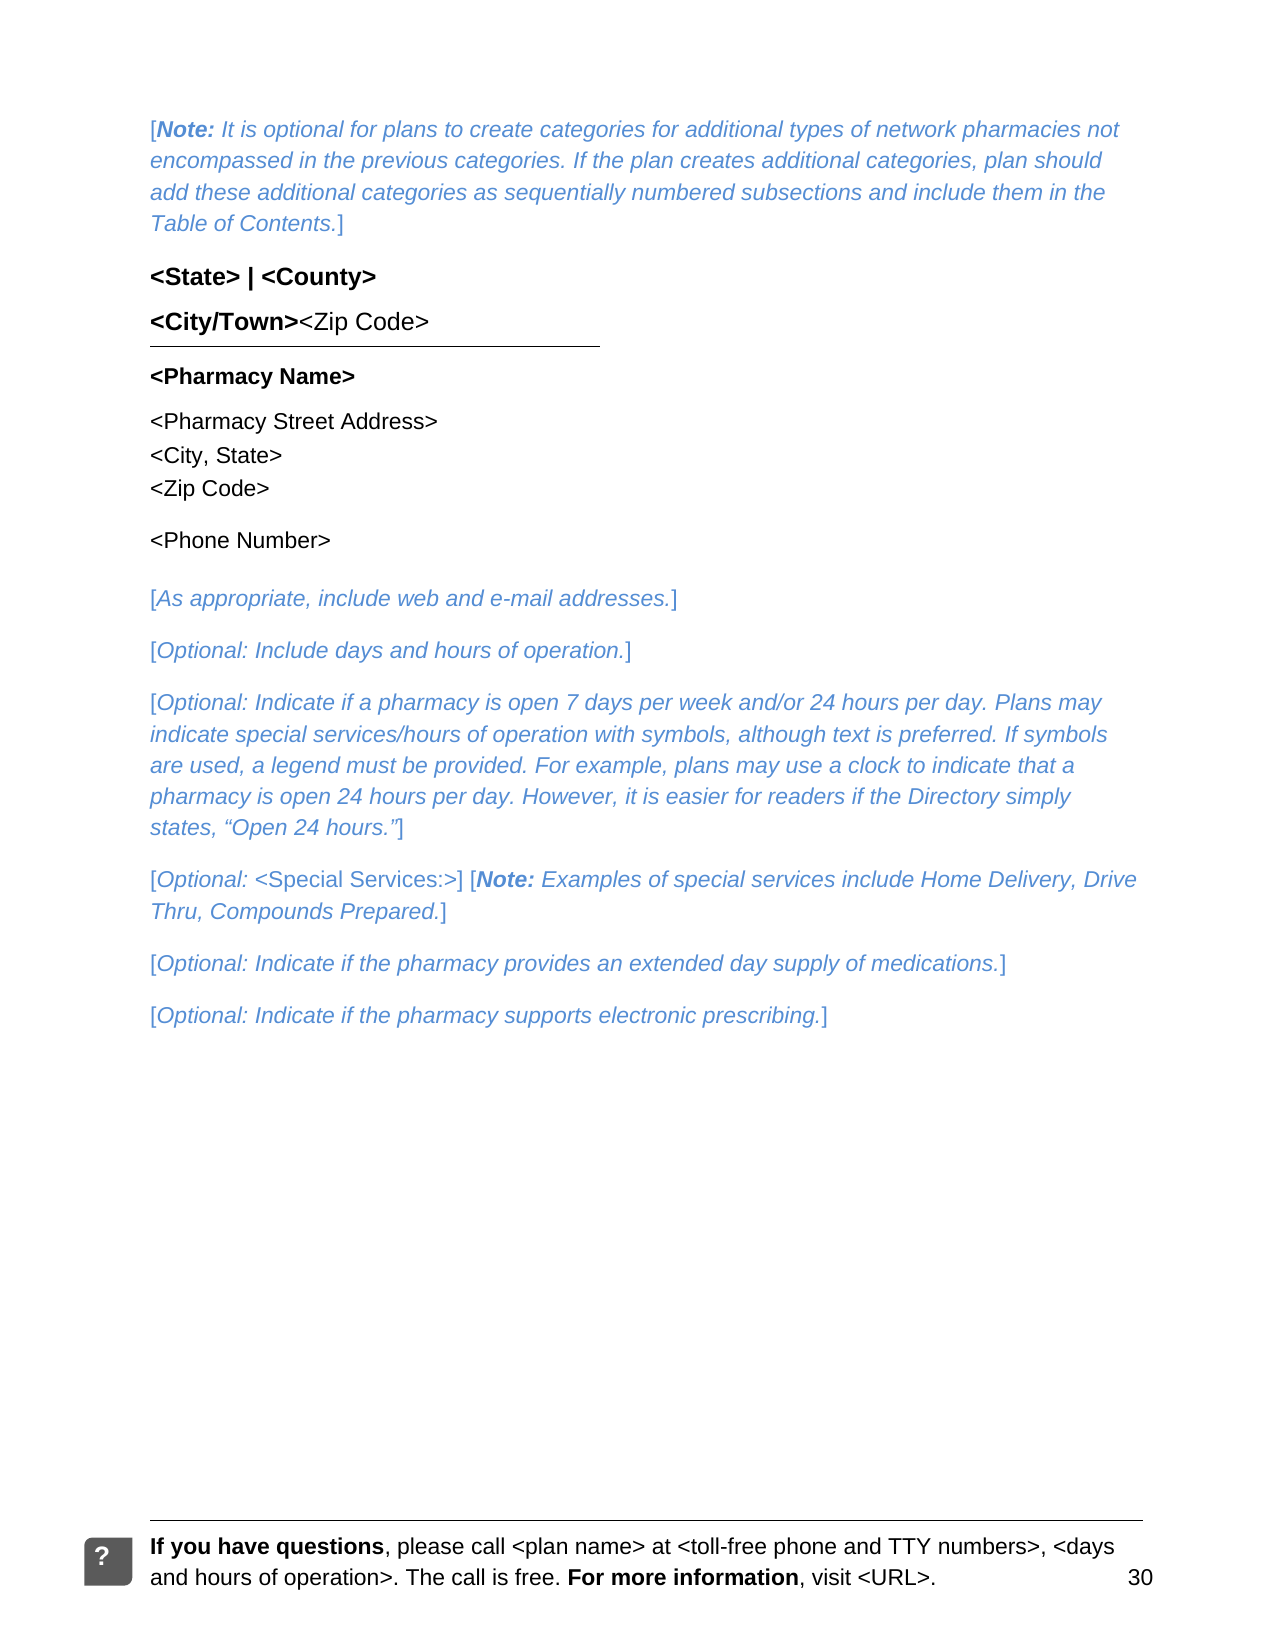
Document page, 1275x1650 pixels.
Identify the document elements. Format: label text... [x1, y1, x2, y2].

text <Pharmacy Name> [150, 359, 1143, 391]
text [Optional: Include days and hours of operation.] [150, 634, 1143, 665]
text <Phone Number> [150, 522, 1143, 555]
text <State> | <County> [150, 258, 1143, 292]
text <Pharmacy Street Address> <City, State> <Zip Code> [150, 403, 1143, 503]
text [Optional: Indicate if a pharmacy is open 7 days per week and/or 24 hours per day. Plans may indicate special services/hours of operation with symbols, although text is preferred. If symbols are used, a legend must be provided. For example, plans may use a clock to indicate that a pharmacy is open 24 hours per day. However, it is easier for readers if the Directory simply states, “Open 24 hours.”] [150, 686, 1143, 842]
text [Note: It is optional for plans to create categories for additional types of network pharmacies not encompassed in the previous categories. If the plan creates additional categories, plan should add these additional categories as sequentially numbered subsections and include them in the Table of Contents.] [150, 112, 1143, 237]
text [As appropriate, include web and e-mail addresses.] [150, 582, 1143, 613]
text [Optional: Indicate if the pharmacy supports electronic prescribing.] [150, 998, 1143, 1029]
text [Optional: Indicate if the pharmacy provides an extended day supply of medications.] [150, 946, 1143, 977]
text <City/Town><Zip Code> [150, 304, 600, 346]
text [Optional: <Special Services:>] [Note: Examples of special services include Home Delivery, Drive Thru, Compounds Prepared.] [150, 863, 1143, 925]
